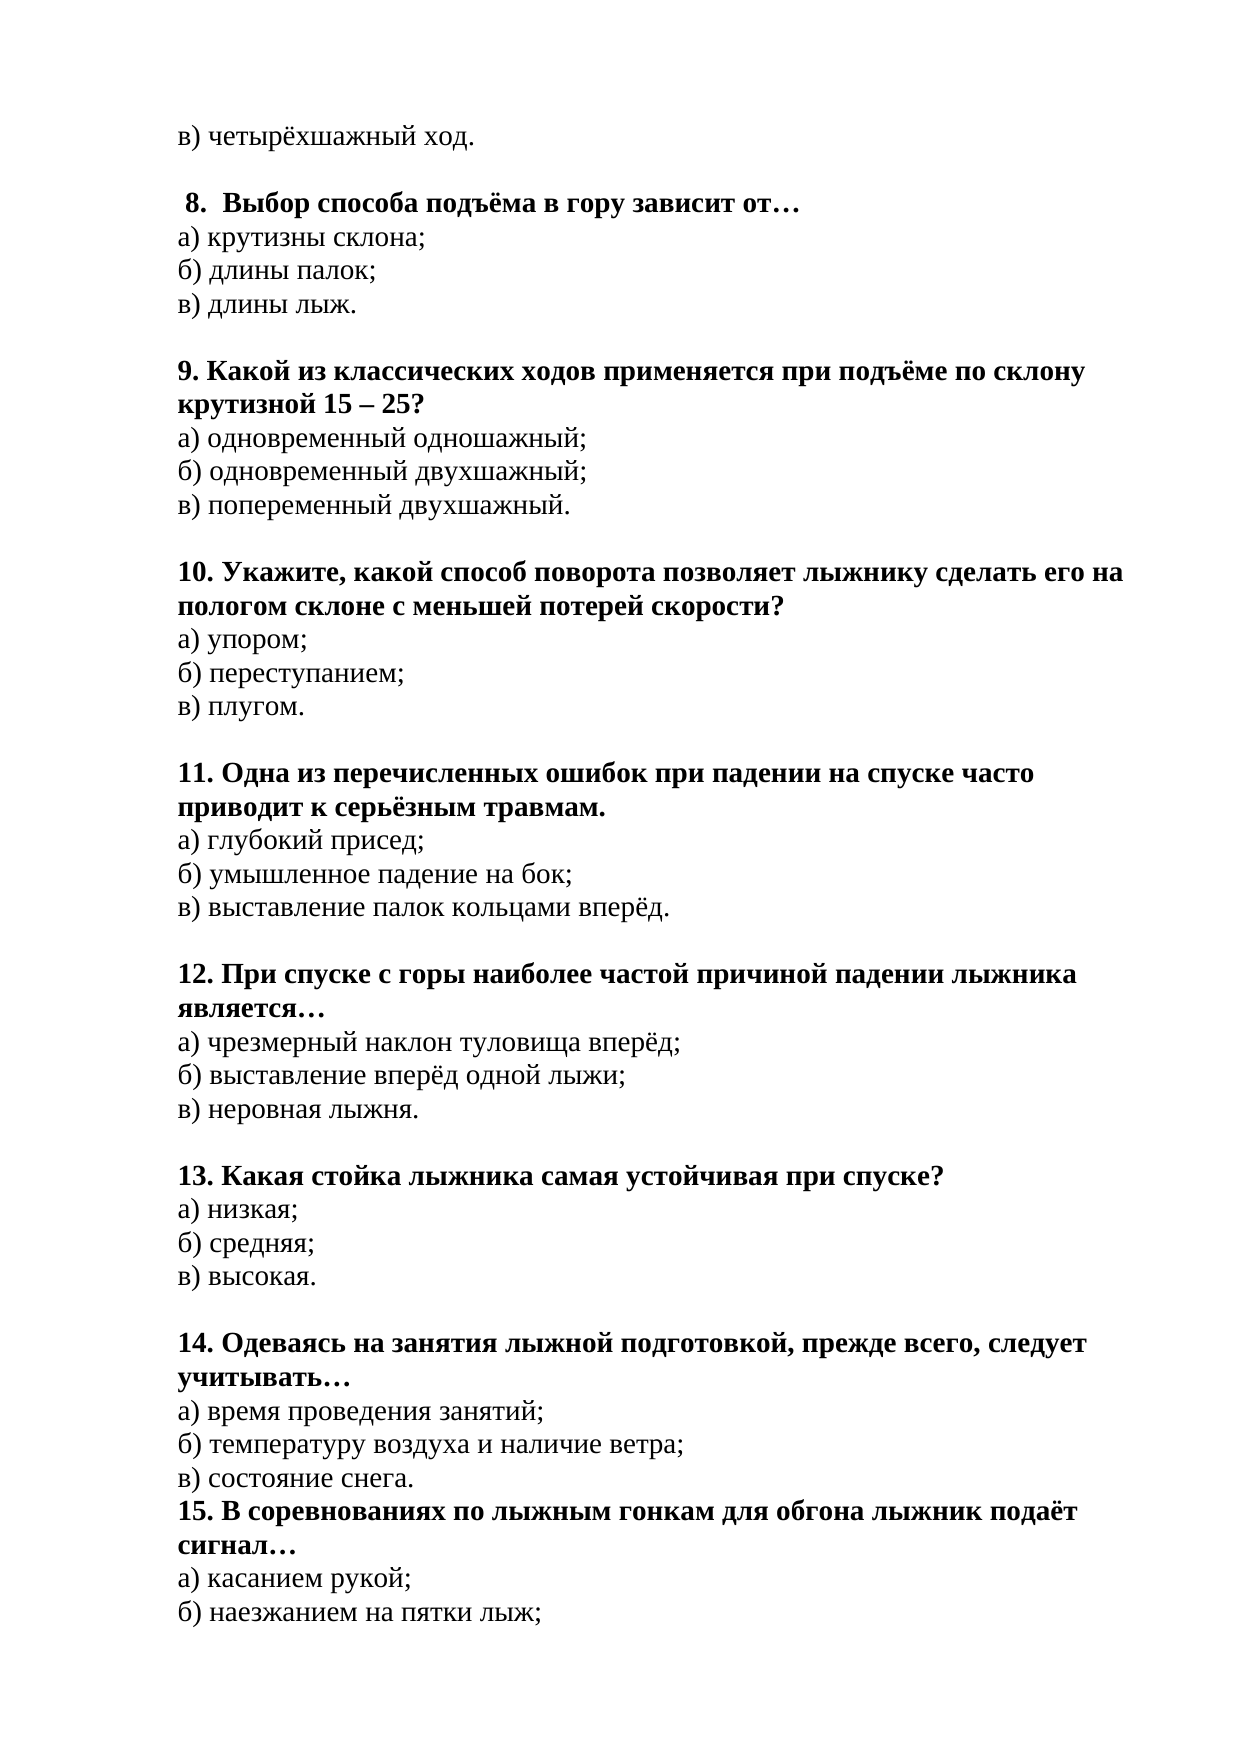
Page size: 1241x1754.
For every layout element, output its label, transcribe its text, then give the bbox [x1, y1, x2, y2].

text 10. Укажите, какой способ поворота позволяет лыжнику сделать его на пологом склоне с меньшей потерей скорости? [177, 554, 1152, 621]
text 11. Одна из перечисленных ошибок при падении на спуске часто приводит к серьёзным травмам. [177, 755, 1152, 822]
text в) состояние снега. [177, 1460, 1152, 1493]
list Выбор способа подъёма в гору зависит от… [185, 185, 1152, 219]
text а) чрезмерный наклон туловища вперёд; [177, 1024, 1152, 1057]
text 13. Какая стойка лыжника самая устойчивая при спуске? [177, 1158, 1152, 1191]
text в) высокая. [177, 1258, 1152, 1292]
text 9. Какой из классических ходов применяется при подъёме по склону крутизной 15 – 25? [177, 353, 1152, 420]
text в) попеременный двухшажный. [177, 487, 1152, 521]
text а) одновременный одношажный; [177, 420, 1152, 453]
text б) умышленное падение на бок; [177, 856, 1152, 889]
text а) низкая; [177, 1191, 1152, 1225]
text б) переступанием; [177, 655, 1152, 688]
text 15. В соревнованиях по лыжным гонкам для обгона лыжник подаёт сигнал… [177, 1493, 1152, 1560]
text б) температуру воздуха и наличие ветра; [177, 1426, 1152, 1460]
text б) выставление вперёд одной лыжи; [177, 1057, 1152, 1091]
text 14. Одеваясь на занятия лыжной подготовкой, прежде всего, следует учитывать… [177, 1326, 1152, 1393]
text в) четырёхшажный ход. [177, 118, 1152, 152]
text а) крутизны склона; [177, 219, 1152, 252]
text б) средняя; [177, 1225, 1152, 1258]
text в) плугом. [177, 688, 1152, 722]
text б) наезжанием на пятки лыж; [177, 1594, 1152, 1627]
text а) глубокий присед; [177, 822, 1152, 856]
text 12. При спуске с горы наиболее частой причиной падении лыжника является… [177, 957, 1152, 1024]
text а) упором; [177, 621, 1152, 655]
text а) время проведения занятий; [177, 1393, 1152, 1426]
text в) выставление палок кольцами вперёд. [177, 889, 1152, 923]
text в) длины лыж. [177, 286, 1152, 319]
text б) длины палок; [177, 252, 1152, 286]
text а) касанием рукой; [177, 1560, 1152, 1594]
text в) неровная лыжня. [177, 1091, 1152, 1124]
text б) одновременный двухшажный; [177, 453, 1152, 487]
